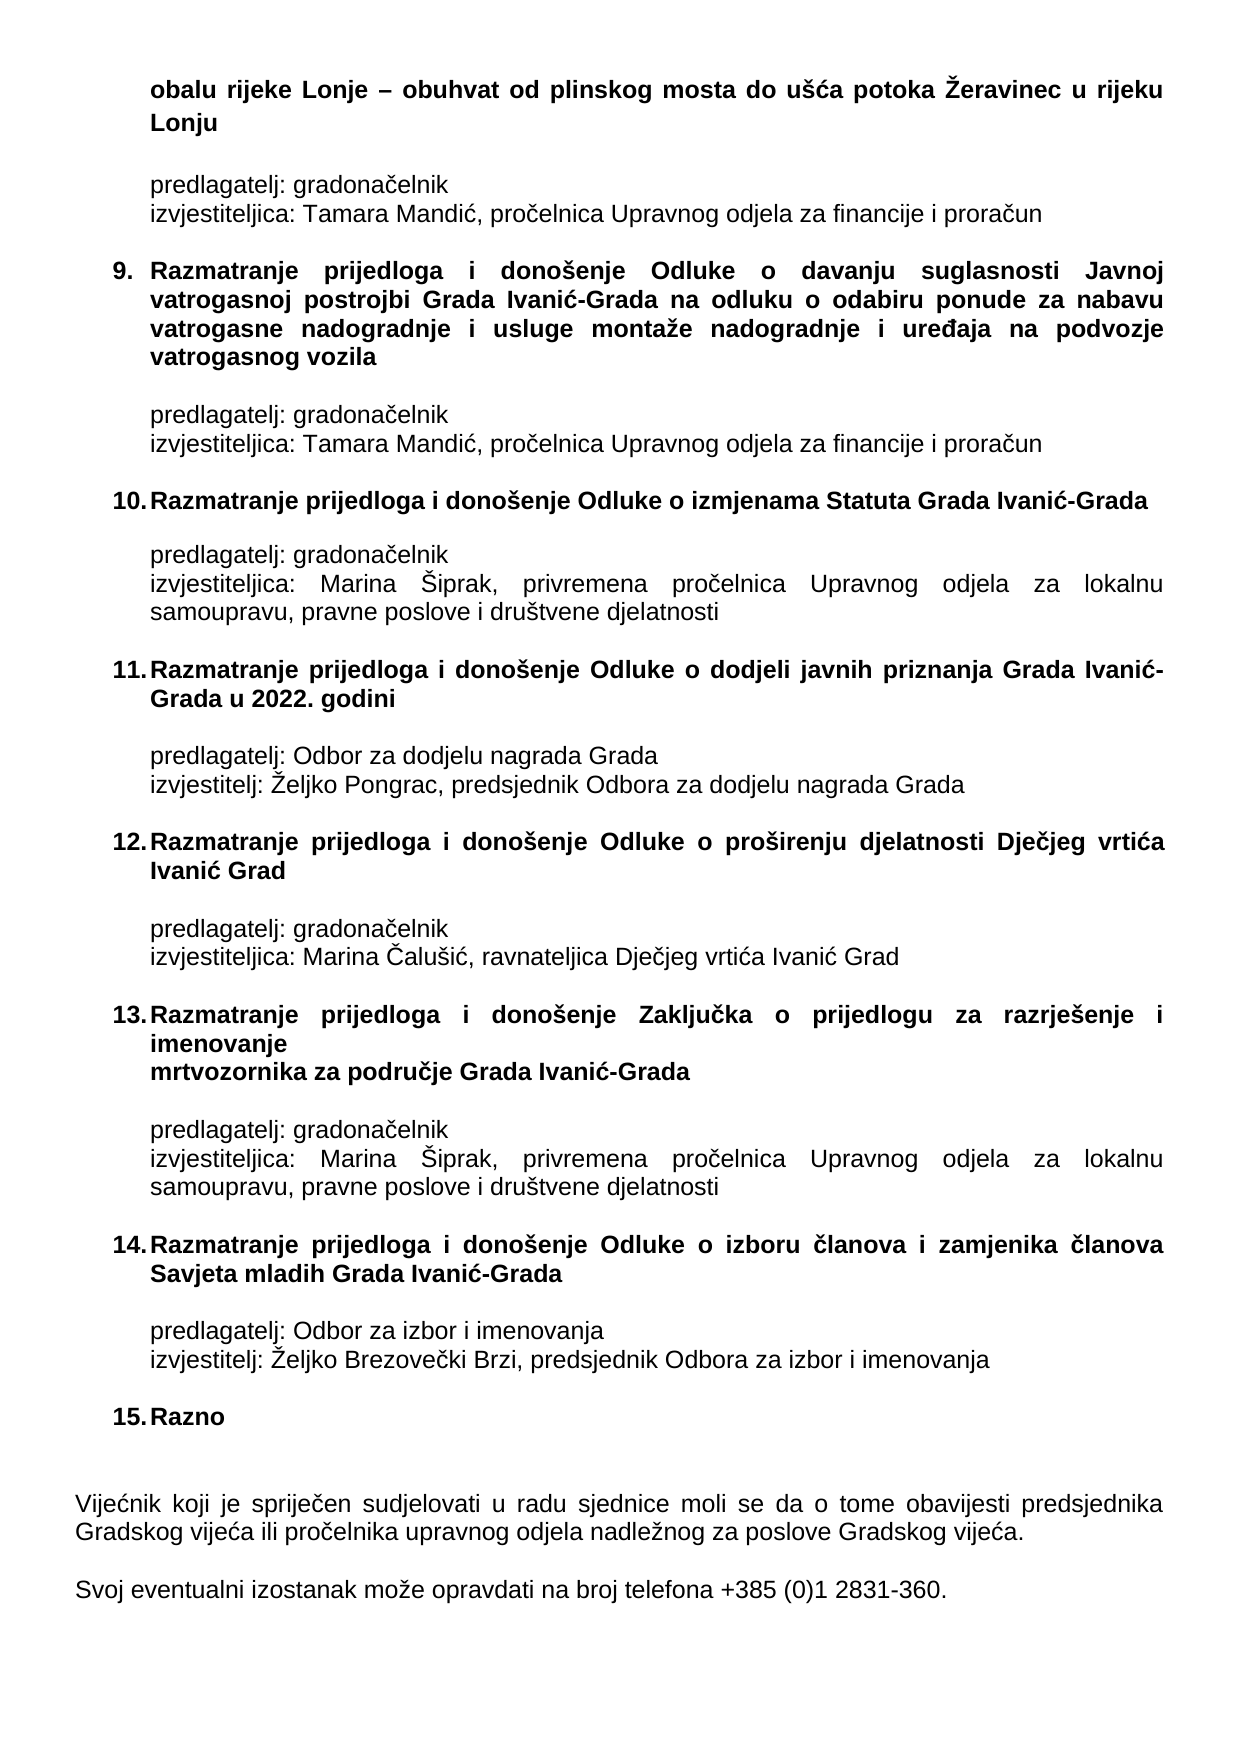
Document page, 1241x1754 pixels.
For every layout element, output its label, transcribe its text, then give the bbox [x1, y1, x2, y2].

text Svoj eventualni izostanak može opravdati na broj telefona +385 (0)1 2831-360. [75, 1575, 1165, 1604]
text predlagatelj: gradonačelnik [150, 400, 1165, 428]
text izvjestiteljica: Marina Šiprak, privremena pročelnica Upravnog odjela za lokalnu samoupravu, pravne poslove i društvene djelatnosti [150, 1144, 1165, 1201]
list Razmatranje prijedloga i donošenje Zaključka o prijedlogu za razrješenje i imenovanje [112, 1000, 1165, 1057]
list Razmatranje prijedloga i donošenje Odluke o dodjeli javnih priznanja Grada Ivanić- Grada u 2022. godini [112, 655, 1165, 712]
text predlagatelj: gradonačelnik [150, 914, 1165, 942]
text izvjestitelj: Željko Pongrac, predsjednik Odbora za dodjelu nagrada Grada [150, 770, 1165, 799]
list izvjestiteljica: Tamara Mandić, pročelnica Upravnog odjela za financije i proračun [150, 428, 1165, 457]
text predlagatelj: gradonačelnik [150, 170, 1165, 198]
list Razmatranje prijedloga i donošenje Odluke o izmjenama Statuta Grada Ivanić-Grada [112, 486, 1165, 515]
list izvjestiteljica: Tamara Mandić, pročelnica Upravnog odjela za financije i proračun [150, 198, 1165, 227]
text predlagatelj: Odbor za izbor i imenovanja [150, 1316, 1165, 1345]
list Razmatranje prijedloga i donošenje Odluke o izboru članova i zamjenika članova Savjeta mladih Grada Ivanić-Grada [112, 1230, 1165, 1287]
text predlagatelj: gradonačelnik [150, 540, 1165, 569]
list izvjestiteljica: Marina Čalušić, ravnateljica Dječjeg vrtića Ivanić Grad [150, 942, 1165, 971]
text predlagatelj: gradonačelnik [150, 1115, 1165, 1144]
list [112, 75, 1165, 137]
text izvjestiteljica: Marina Šiprak, privremena pročelnica Upravnog odjela za lokalnu samoupravu, pravne poslove i društvene djelatnosti [150, 569, 1165, 626]
list Razmatranje prijedloga i donošenje Odluke o proširenju djelatnosti Dječjeg vrtića Ivanić Grad [112, 827, 1165, 885]
text mrtvozornika za područje Grada Ivanić-Grada [150, 1057, 1165, 1086]
text predlagatelj: Odbor za dodjelu nagrada Grada [150, 741, 1165, 770]
list Razmatranje prijedloga i donošenje Odluke o davanju suglasnosti Javnoj vatrogasnoj postrojbi Grada Ivanić-Grada na odluku o odabiru ponude za nabavu vatrogasne nadogradnje i usluge montaže nadogradnje i uređaja na podvozje vatrogasnog vozila [112, 256, 1165, 371]
list Razno [112, 1402, 1165, 1431]
text Vijećnik koji je spriječen sudjelovati u radu sjednice moli se da o tome obavijesti predsjednika Gradskog vijeća ili pročelnika upravnog odjela nadležnog za poslove Gradskog vijeća. [75, 1489, 1165, 1546]
list izvjestitelj: Željko Brezovečki Brzi, predsjednik Odbora za izbor i imenovanja [150, 1345, 1165, 1374]
